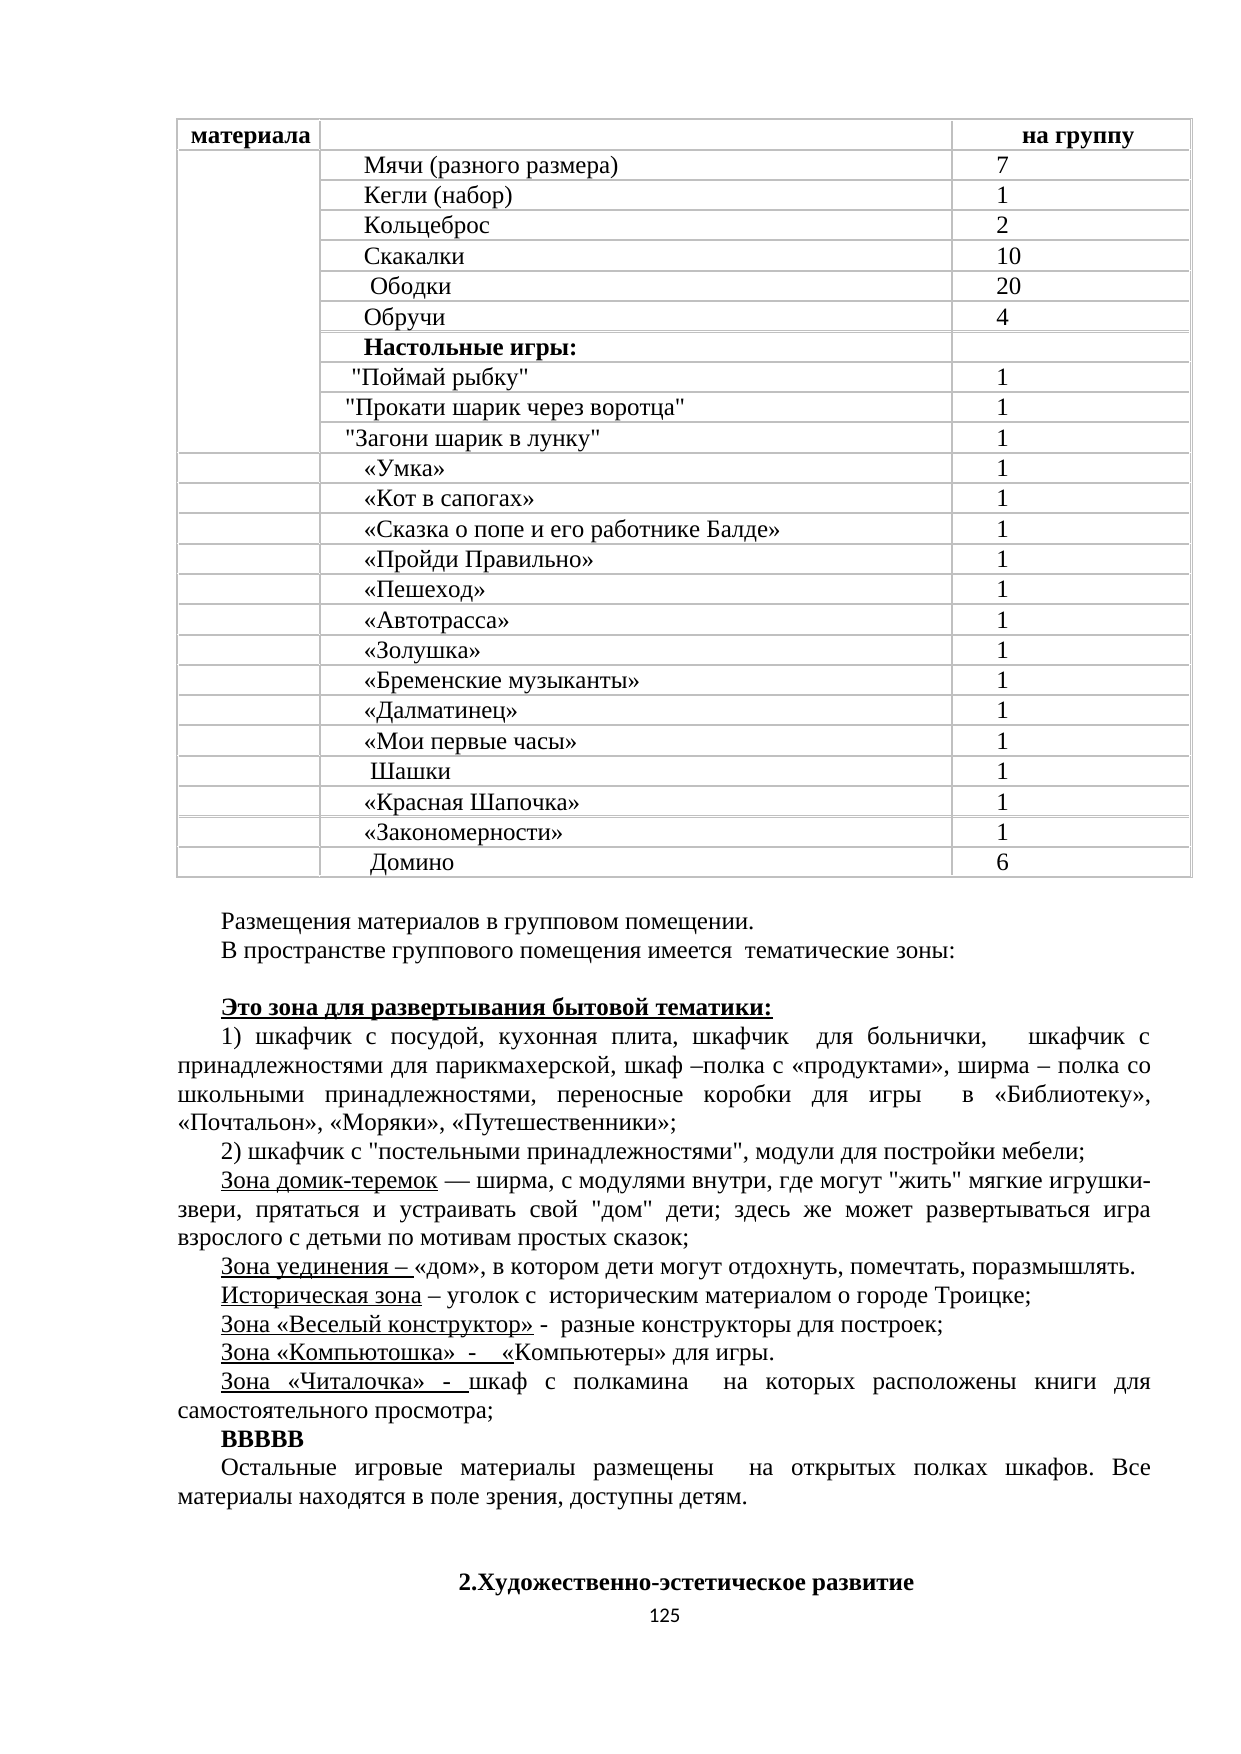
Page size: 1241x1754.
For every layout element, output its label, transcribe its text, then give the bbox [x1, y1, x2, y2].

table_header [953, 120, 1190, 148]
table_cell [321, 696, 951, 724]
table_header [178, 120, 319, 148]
text Зона «Читалочка» - шкаф с полкамина на которых расположены книги для самостоятельного просмотра; [177, 1366, 1152, 1424]
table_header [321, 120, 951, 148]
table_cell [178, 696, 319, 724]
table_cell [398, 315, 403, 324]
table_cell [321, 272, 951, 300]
text Историческая зона – уголок с историческим материалом о городе Троицке; [177, 1280, 1152, 1309]
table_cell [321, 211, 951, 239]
text ВВВВВ [177, 1424, 1152, 1452]
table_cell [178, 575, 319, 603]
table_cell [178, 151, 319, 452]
text Остальные игровые материалы размещены на открытых полках шкафов. Все материалы находятся в поле зрения, доступны детям. [177, 1452, 1152, 1510]
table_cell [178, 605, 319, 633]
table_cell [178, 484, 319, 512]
text Это зона для развертывания бытовой тематики: [177, 992, 1152, 1021]
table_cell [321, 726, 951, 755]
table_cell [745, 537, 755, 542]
text Зона домик-теремок — ширма, с модулями внутри, где могут "жить" мягкие игрушки-звери, прятаться и устраивать свой "дом" дети; здесь же может развертываться игра взрослого с детьми по мотивам простых сказок; [177, 1165, 1152, 1251]
text 2) шкафчик с "постельными принадлежностями", модули для постройки мебели; [177, 1136, 1152, 1165]
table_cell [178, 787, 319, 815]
text 2.Художественно-эстетическое развитие [177, 1567, 1152, 1596]
text Зона уединения – «дом», в котором дети могут отдохнуть, помечтать, поразмышлять. [177, 1251, 1152, 1280]
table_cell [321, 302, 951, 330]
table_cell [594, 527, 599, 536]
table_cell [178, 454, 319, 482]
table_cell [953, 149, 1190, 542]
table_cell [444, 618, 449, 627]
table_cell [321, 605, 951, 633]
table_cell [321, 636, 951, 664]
text Зона «Компьютошка» - «Компьютеры» для игры. [177, 1337, 1152, 1366]
text В пространстве группового помещения имеется тематические зоны: [177, 935, 1152, 964]
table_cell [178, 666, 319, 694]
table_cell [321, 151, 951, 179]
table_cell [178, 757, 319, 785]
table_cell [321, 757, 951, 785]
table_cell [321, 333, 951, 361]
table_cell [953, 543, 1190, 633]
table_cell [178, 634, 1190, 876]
text Зона «Веселый конструктор» - разные конструкторы для построек; [177, 1309, 1152, 1337]
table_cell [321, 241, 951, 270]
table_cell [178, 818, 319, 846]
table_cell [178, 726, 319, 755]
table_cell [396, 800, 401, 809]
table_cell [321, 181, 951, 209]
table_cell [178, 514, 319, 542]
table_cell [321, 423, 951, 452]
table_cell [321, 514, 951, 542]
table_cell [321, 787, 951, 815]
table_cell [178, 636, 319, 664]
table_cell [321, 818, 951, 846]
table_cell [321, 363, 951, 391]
text 1) шкафчик с посудой, кухонная плита, шкафчик для больнички, шкафчик с принадлежностями для парикмахерской, шкаф –полка с «продуктами», ширма – полка со школьными принадлежностями, переносные коробки для игры в «Библиотеку», «Почтальон», «Моряки», «Путешественники»; [177, 1021, 1152, 1136]
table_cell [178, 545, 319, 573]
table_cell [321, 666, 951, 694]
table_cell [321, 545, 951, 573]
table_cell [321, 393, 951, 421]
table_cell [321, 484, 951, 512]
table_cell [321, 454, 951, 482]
text Размещения материалов в групповом помещении. [177, 906, 1152, 935]
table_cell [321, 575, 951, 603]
